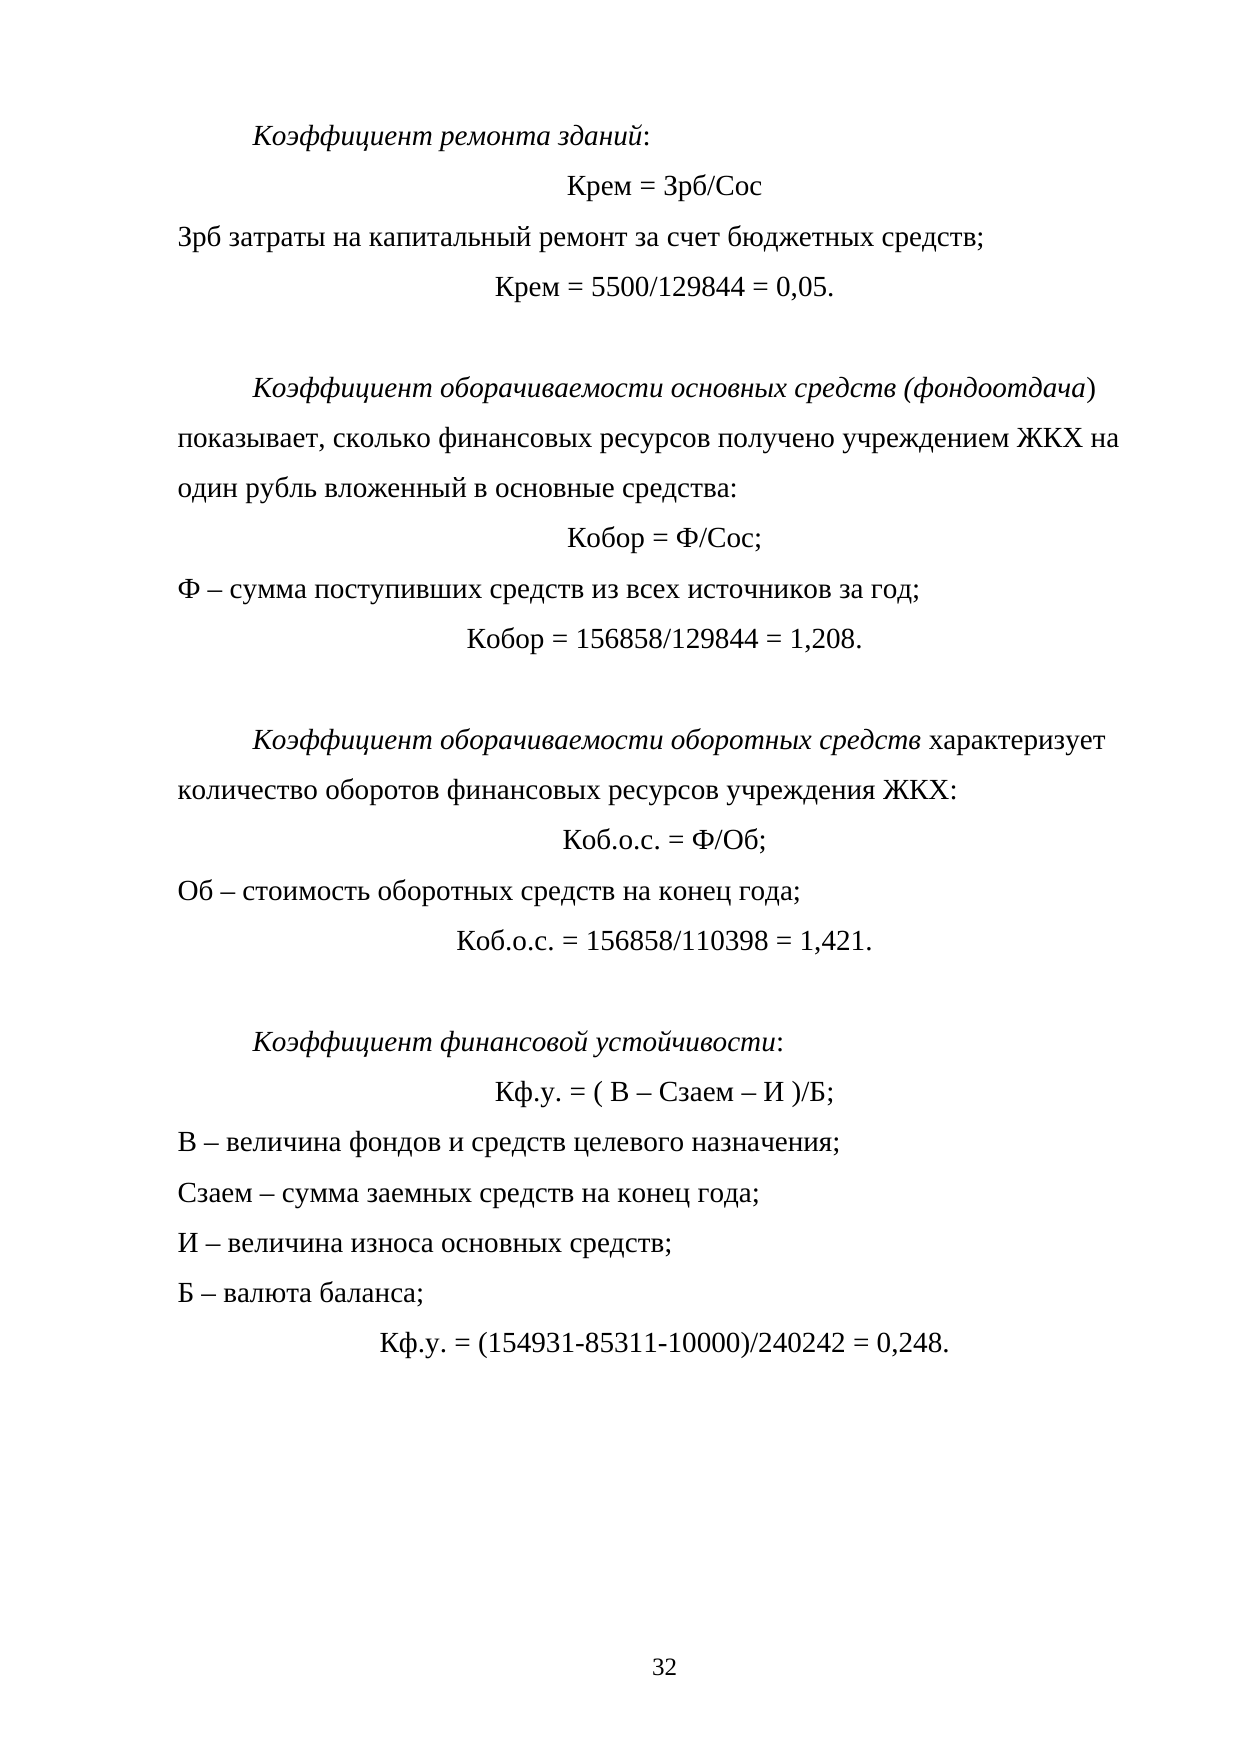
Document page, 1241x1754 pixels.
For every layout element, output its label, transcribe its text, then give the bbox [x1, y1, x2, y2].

text Ф – сумма поступивших средств из всех источников за год; [177, 571, 1152, 604]
text Кф.у. = (154931-85311-10000)/240242 = 0,248. [177, 1326, 1152, 1359]
text Коэффициент оборачиваемости основных средств (фондоотдача) показывает, сколько финансовых ресурсов получено учреждением ЖКХ на один рубль вложенный в основные средства: [177, 370, 1152, 504]
text Коб.о.с. = Ф/Об; [177, 822, 1152, 856]
text Крем = Зрб/Сос [177, 168, 1152, 202]
text Кобор = 156858/129844 = 1,208. [177, 621, 1152, 655]
text В – величина фондов и средств целевого назначения; [177, 1124, 1152, 1158]
text Кф.у. = ( В – Сзаем – И )/Б; [177, 1074, 1152, 1108]
text Б – валюта баланса; [177, 1275, 1152, 1309]
text Сзаем – сумма заемных средств на конец года; [177, 1175, 1152, 1208]
text Коэффициент ремонта зданий: [177, 118, 1152, 152]
text Коэффициент оборачиваемости оборотных средств характеризует количество оборотов финансовых ресурсов учреждения ЖКХ: [177, 722, 1152, 806]
text Крем = 5500/129844 = 0,05. [177, 269, 1152, 303]
text И – величина износа основных средств; [177, 1225, 1152, 1258]
text Зрб затраты на капитальный ремонт за счет бюджетных средств; [177, 219, 1152, 252]
text Кобор = Ф/Сос; [177, 521, 1152, 554]
text Коэффициент финансовой устойчивости: [177, 1024, 1152, 1057]
text Коб.о.с. = 156858/110398 = 1,421. [177, 923, 1152, 957]
text Об – стоимость оборотных средств на конец года; [177, 873, 1152, 906]
